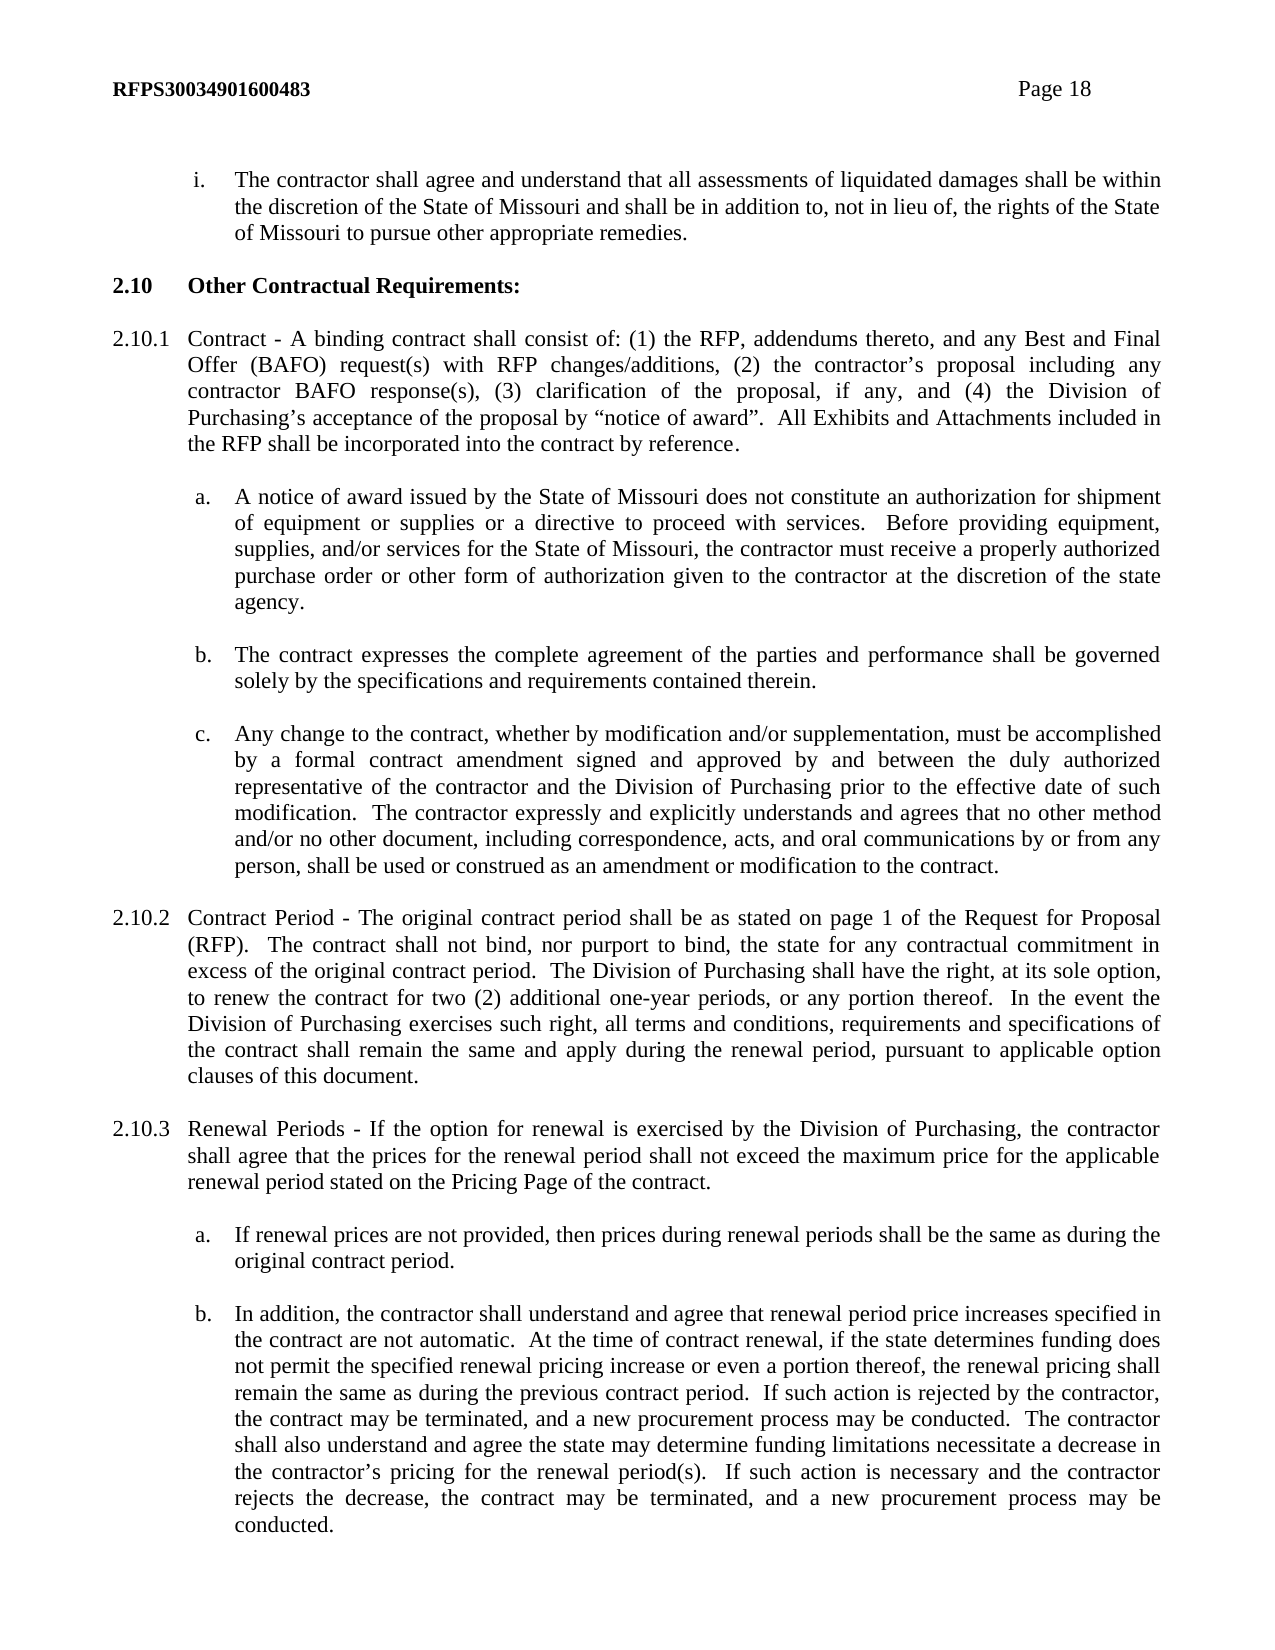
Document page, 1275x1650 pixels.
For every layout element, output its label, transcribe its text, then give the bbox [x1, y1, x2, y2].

subtitle Renewal Periods - If the option for renewal is exercised by the Division of Purchasing, the contractor shall agree that the prices for the renewal period shall not exceed the maximum price for the applicable renewal period stated on the Pricing Page of the contract. [112, 1115, 1162, 1194]
subtitle Other Contractual Requirements: [112, 272, 1162, 298]
subtitle The contractor shall agree and understand that all assessments of liquidated damages shall be within the discretion of the State of and shall be in addition to, not in lieu of, the rights of the State of to pursue other appropriate remedies. [187, 167, 1162, 246]
subtitle If renewal prices are not provided, then prices during renewal periods shall be the same as during the original contract period. [189, 1221, 1162, 1273]
subtitle A notice of award issued by the State of does not constitute an authorization for shipment of equipment or supplies or a directive to proceed with services. Before providing equipment, supplies, and/or services for the State of Missouri, the contractor must receive a properly authorized purchase order or other form of authorization given to the contractor at the discretion of the state agency. [189, 483, 1162, 614]
subtitle Contract Period - The original contract period shall be as stated on page 1 of the Request for Proposal (RFP). The contract shall not bind, nor purport to bind, the state for any contractual commitment in excess of the original contract period. The Division of Purchasing shall have the right, at its sole option, to renew the contract for two (2) additional one-year periods, or any portion thereof. In the event the Division of Purchasing exercises such right, all terms and conditions, requirements and specifications of the contract shall remain the same and apply during the renewal period, pursuant to applicable option clauses of this document. [112, 904, 1162, 1089]
subtitle The contract expresses the complete agreement of the parties and performance shall be governed solely by the specifications and requirements contained therein. [189, 641, 1162, 694]
subtitle Any change to the contract, whether by modification and/or supplementation, must be accomplished by a formal contract amendment signed and approved by and between the duly authorized representative of the contractor and the Division of Purchasing prior to the effective date of such modification. The contractor expressly and explicitly understands and agrees that no other method and/or no other document, including correspondence, acts, and oral communications by or from any person, shall be used or construed as an amendment or modification to the contract. [189, 720, 1162, 878]
subtitle In addition, the contractor shall understand and agree that renewal period price increases specified in the contract are not automatic. At the time of contract renewal, if the state determines funding does not permit the specified renewal pricing increase or even a portion thereof, the renewal pricing shall remain the same as during the previous contract period. If such action is rejected by the contractor, the contract may be terminated, and a new procurement process may be conducted. The contractor shall also understand and agree the state may determine funding limitations necessitate a decrease in the contractor’s pricing for the renewal period(s). If such action is necessary and the contractor rejects the decrease, the contract may be terminated, and a new procurement process may be conducted. [189, 1300, 1162, 1537]
subtitle Contract - A binding contract shall consist of: (1) the RFP, addendums thereto, and any Best and Final Offer (BAFO) request(s) with RFP changes/additions, (2) the contractor’s proposal including any contractor BAFO response(s), (3) clarification of the proposal, if any, and (4) the Division of Purchasing’s acceptance of the proposal by “notice of award”. All Exhibits and Attachments included in the RFP shall be incorporated into the contract by reference. [112, 325, 1162, 456]
